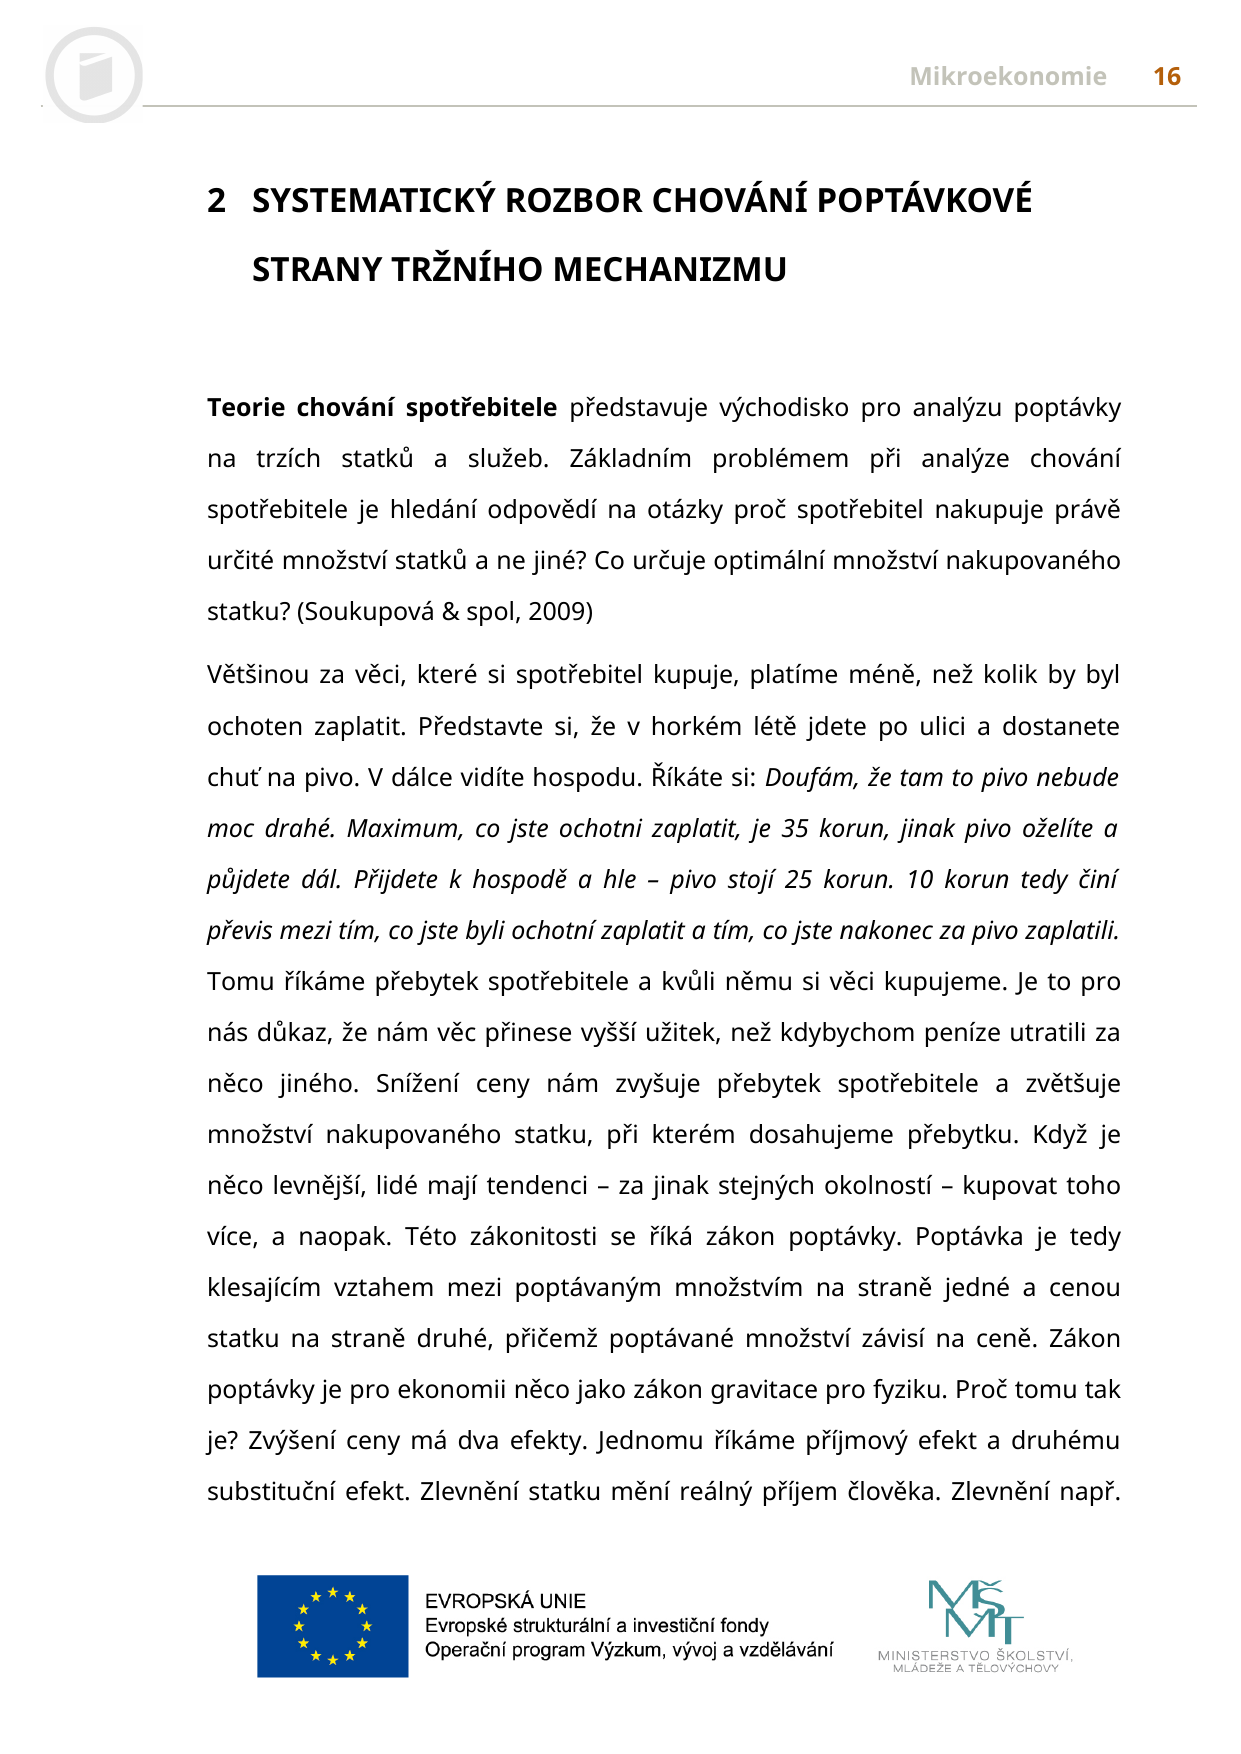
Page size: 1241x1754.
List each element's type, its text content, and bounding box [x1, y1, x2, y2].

subtitle Systematický rozbor chování poptávkové strany tržního mechanizmu [207, 177, 1122, 291]
picture [206, 1524, 1123, 1728]
text Teorie chování spotřebitele představuje východisko pro analýzu poptávky na trzích statků a služeb. Základním problémem při analýze chování spotřebitele je hledání odpovědí na otázky proč spotřebitel nakupuje právě určité množství statků a ne jiné? Co určuje optimální množství nakupovaného statku? (Soukupová & spol, 2009) [207, 389, 1122, 628]
